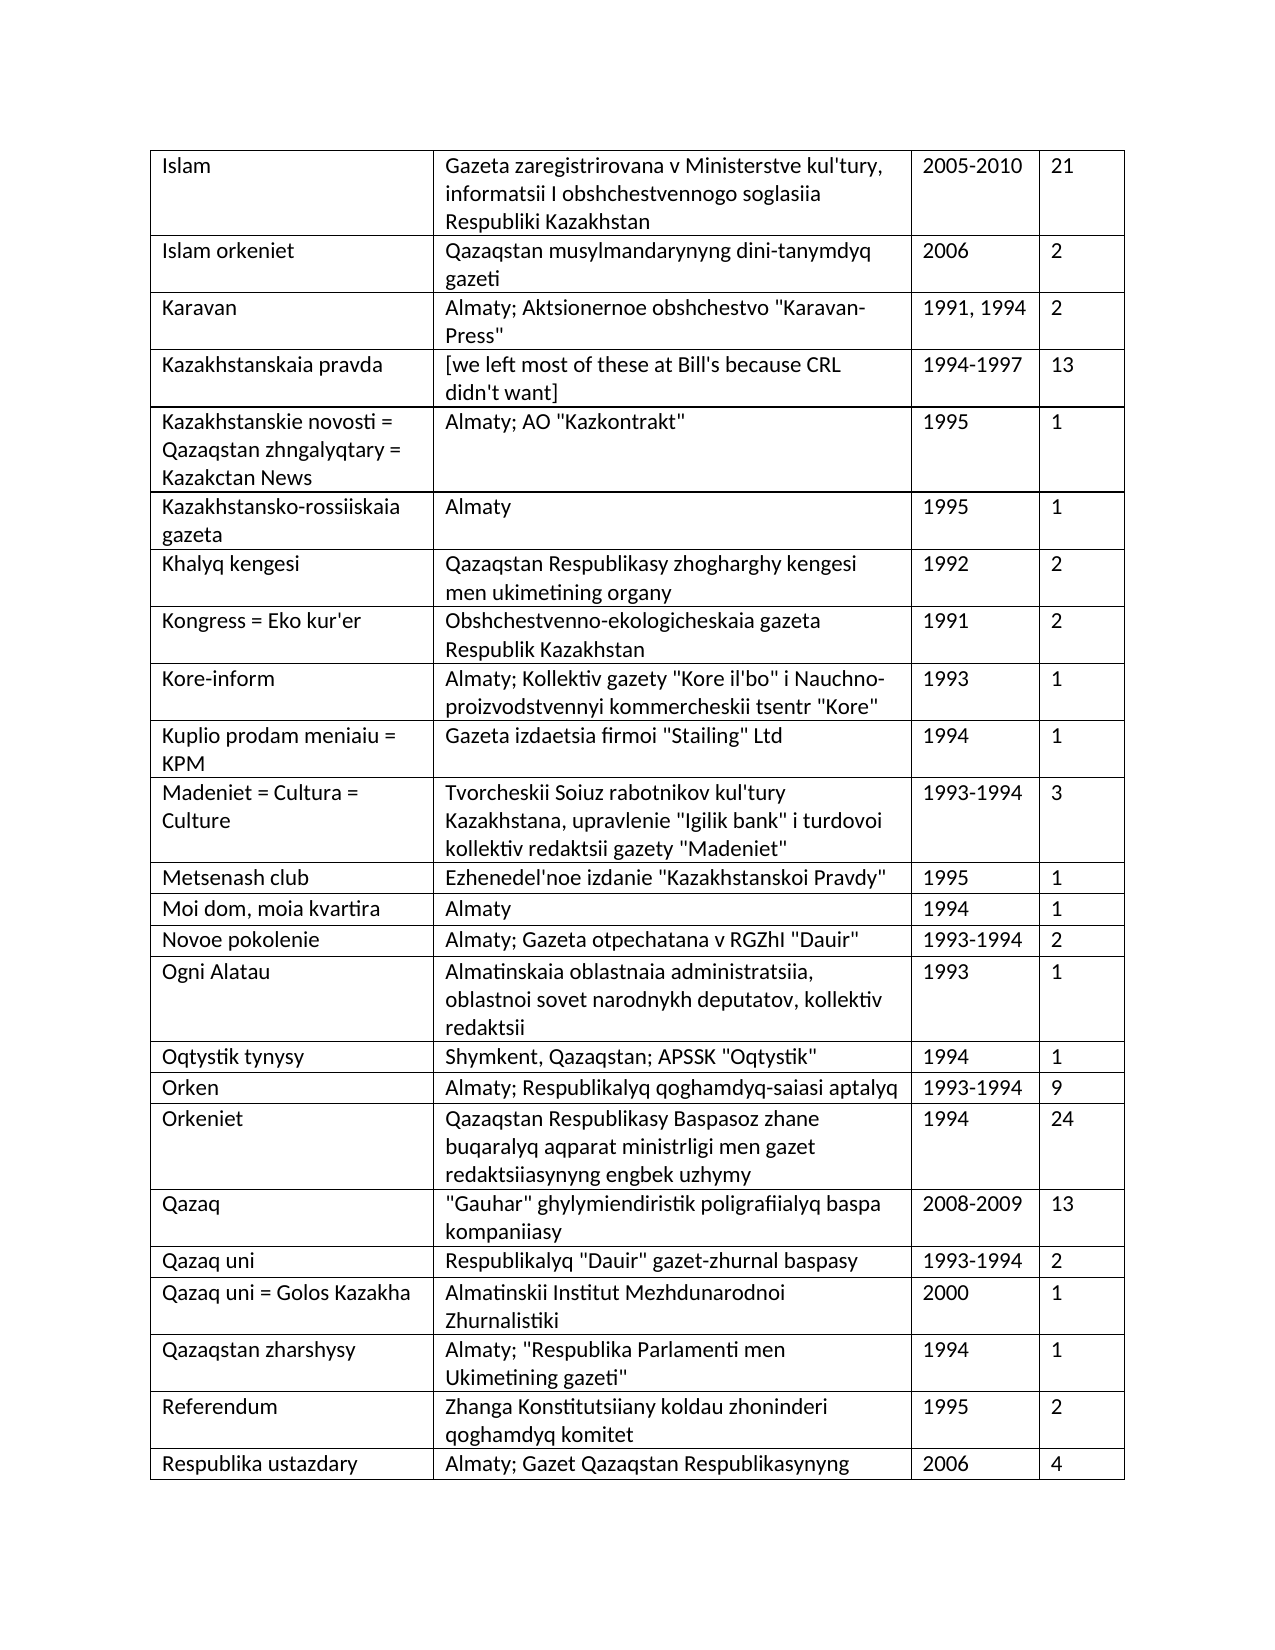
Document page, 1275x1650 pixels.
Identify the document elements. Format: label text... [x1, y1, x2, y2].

table_cell "Gauhar" ghylymiendiristik poligrafiialyq baspa kompaniiasy [434, 1190, 911, 1246]
table_cell Almaty; Aktsionernoe obshchestvo "Karavan-Press" [434, 293, 911, 349]
table_cell Kazakhstanskaia pravda [151, 350, 433, 406]
table_cell Almatinskii Institut Mezhdunarodnoi Zhurnalistiki [434, 1278, 911, 1334]
table_cell 1 [1040, 1278, 1124, 1334]
table_cell 1 [1040, 493, 1124, 548]
table_cell 1 [1040, 721, 1124, 777]
table_cell Metsenash club [151, 863, 433, 893]
table_cell 2006 [912, 1449, 1039, 1479]
table_cell 2 [1040, 236, 1124, 292]
table_cell 13 [1040, 1190, 1124, 1246]
table_cell Almaty; Gazeta otpechatana v RGZhI "Dauir" [434, 926, 911, 956]
table_cell Qazaq uni = Golos Kazakha [151, 1278, 433, 1334]
table_cell 1991 [912, 607, 1039, 663]
table_cell Kazakhstanskie novosti = Qazaqstan zhngalyqtary = Kazakctan News [151, 408, 433, 491]
table_cell Novoe pokolenie [151, 926, 433, 956]
table_cell Qazaqstan Respublikasy zhogharghy kengesi men ukimetining organy [434, 550, 911, 606]
table_cell 1993 [912, 957, 1039, 1041]
table_cell Qazaq [151, 1190, 433, 1246]
table_cell 24 [1040, 1104, 1124, 1188]
table_cell 13 [1040, 350, 1124, 406]
table_cell Zhanga Konstitutsiiany koldau zhoninderi qoghamdyq komitet [434, 1392, 911, 1448]
table_cell 21 [1040, 151, 1124, 235]
table_cell 1994 [912, 1104, 1039, 1188]
table_cell 1 [1040, 863, 1124, 893]
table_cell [151, 1449, 433, 1479]
table_cell 1995 [912, 1392, 1039, 1448]
table_cell 1995 [912, 408, 1039, 491]
table_cell Almaty [434, 493, 911, 548]
table_cell [we left most of these at Bill's because CRL didn't want] [434, 350, 911, 406]
table_cell 2006 [912, 236, 1039, 292]
table_cell 2 [1040, 1247, 1124, 1277]
table_cell 2000 [912, 1278, 1039, 1334]
table_cell 2 [1040, 1392, 1124, 1448]
table_cell 1991, 1994 [912, 293, 1039, 349]
table_cell 1994 [912, 1042, 1039, 1072]
table_cell Khalyq kengesi [151, 550, 433, 606]
table_cell Almatinskaia oblastnaia administratsiia, oblastnoi sovet narodnykh deputatov, kollektiv redaktsii [434, 957, 911, 1041]
table_cell 9 [1040, 1073, 1124, 1103]
table_cell Qazaqstan musylmandarynyng dini-tanymdyq gazeti [434, 236, 911, 292]
table_cell 2 [1040, 926, 1124, 956]
table_cell Qazaq uni [151, 1247, 433, 1277]
table_cell Moi dom, moia kvartira [151, 894, 433, 924]
table_cell Gazeta zaregistrirovana v Ministerstve kul'tury, informatsii I obshchestvennogo soglasiia Respubliki Kazakhstan [434, 151, 911, 235]
table_cell 1993-1994 [912, 1073, 1039, 1103]
table_cell Referendum [151, 1392, 433, 1448]
table_cell 4 [1040, 1449, 1124, 1479]
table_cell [434, 1449, 911, 1479]
table_cell Gazeta izdaetsia firmoi "Stailing" Ltd [434, 721, 911, 777]
table_cell 1994-1997 [912, 350, 1039, 406]
table_cell 1 [1040, 957, 1124, 1041]
table_cell Islam orkeniet [151, 236, 433, 292]
table_cell 1994 [912, 1335, 1039, 1391]
table_cell Almaty; Respublikalyq qoghamdyq-saiasi aptalyq [434, 1073, 911, 1103]
table_cell Ezhenedel'noe izdanie "Kazakhstanskoi Pravdy" [434, 863, 911, 893]
table_cell 2 [1040, 550, 1124, 606]
table_cell 1 [1040, 1042, 1124, 1072]
table_cell Almaty; "Respublika Parlamenti men Ukimetining gazeti" [434, 1335, 911, 1391]
table_cell 1993-1994 [912, 778, 1039, 862]
table_cell Kuplio prodam meniaiu = KPM [151, 721, 433, 777]
table_cell 1 [1040, 664, 1124, 720]
table_cell 1 [1040, 1335, 1124, 1391]
table_cell Orken [151, 1073, 433, 1103]
table_cell Tvorcheskii Soiuz rabotnikov kul'tury Kazakhstana, upravlenie "Igilik bank" i turdovoi kollektiv redaktsii gazety "Madeniet" [434, 778, 911, 862]
table_cell 2008-2009 [912, 1190, 1039, 1246]
table_cell 1994 [912, 894, 1039, 924]
table_cell 1994 [912, 721, 1039, 777]
table_cell 1995 [912, 493, 1039, 548]
table_cell Oqtystik tynysy [151, 1042, 433, 1072]
table_cell 1993 [912, 664, 1039, 720]
table_cell 1993-1994 [912, 1247, 1039, 1277]
table_cell Respublikalyq "Dauir" gazet-zhurnal baspasy [434, 1247, 911, 1277]
table_cell Kongress = Eko kur'er [151, 607, 433, 663]
table_cell Shymkent, Qazaqstan; APSSK "Oqtystik" [434, 1042, 911, 1072]
table_cell Almaty; AO "Kazkontrakt" [434, 408, 911, 491]
table_cell 2005-2010 [912, 151, 1039, 235]
table_cell 1 [1040, 894, 1124, 924]
table_cell 2 [1040, 293, 1124, 349]
table_cell Ogni Alatau [151, 957, 433, 1041]
table_cell 1 [1040, 408, 1124, 491]
table_cell Karavan [151, 293, 433, 349]
table_cell 1992 [912, 550, 1039, 606]
table_cell Qazaqstan Respublikasy Baspasoz zhane buqaralyq aqparat ministrligi men gazet redaktsiiasynyng engbek uzhymy [434, 1104, 911, 1188]
table_cell Madeniet = Cultura = Culture [151, 778, 433, 862]
table_cell 1993-1994 [912, 926, 1039, 956]
table_cell 2 [1040, 607, 1124, 663]
table_cell 3 [1040, 778, 1124, 862]
table_cell Almaty; Kollektiv gazety "Kore il'bo" i Nauchno-proizvodstvennyi kommercheskii tsentr "Kore" [434, 664, 911, 720]
table_cell Islam [151, 151, 433, 235]
table_cell Obshchestvenno-ekologicheskaia gazeta Respublik Kazakhstan [434, 607, 911, 663]
table_cell Orkeniet [151, 1104, 433, 1188]
table_cell Kazakhstansko-rossiiskaia gazeta [151, 493, 433, 548]
table_cell 1995 [912, 863, 1039, 893]
table_cell Kore-inform [151, 664, 433, 720]
table_cell Almaty [434, 894, 911, 924]
table_cell Qazaqstan zharshysy [151, 1335, 433, 1391]
